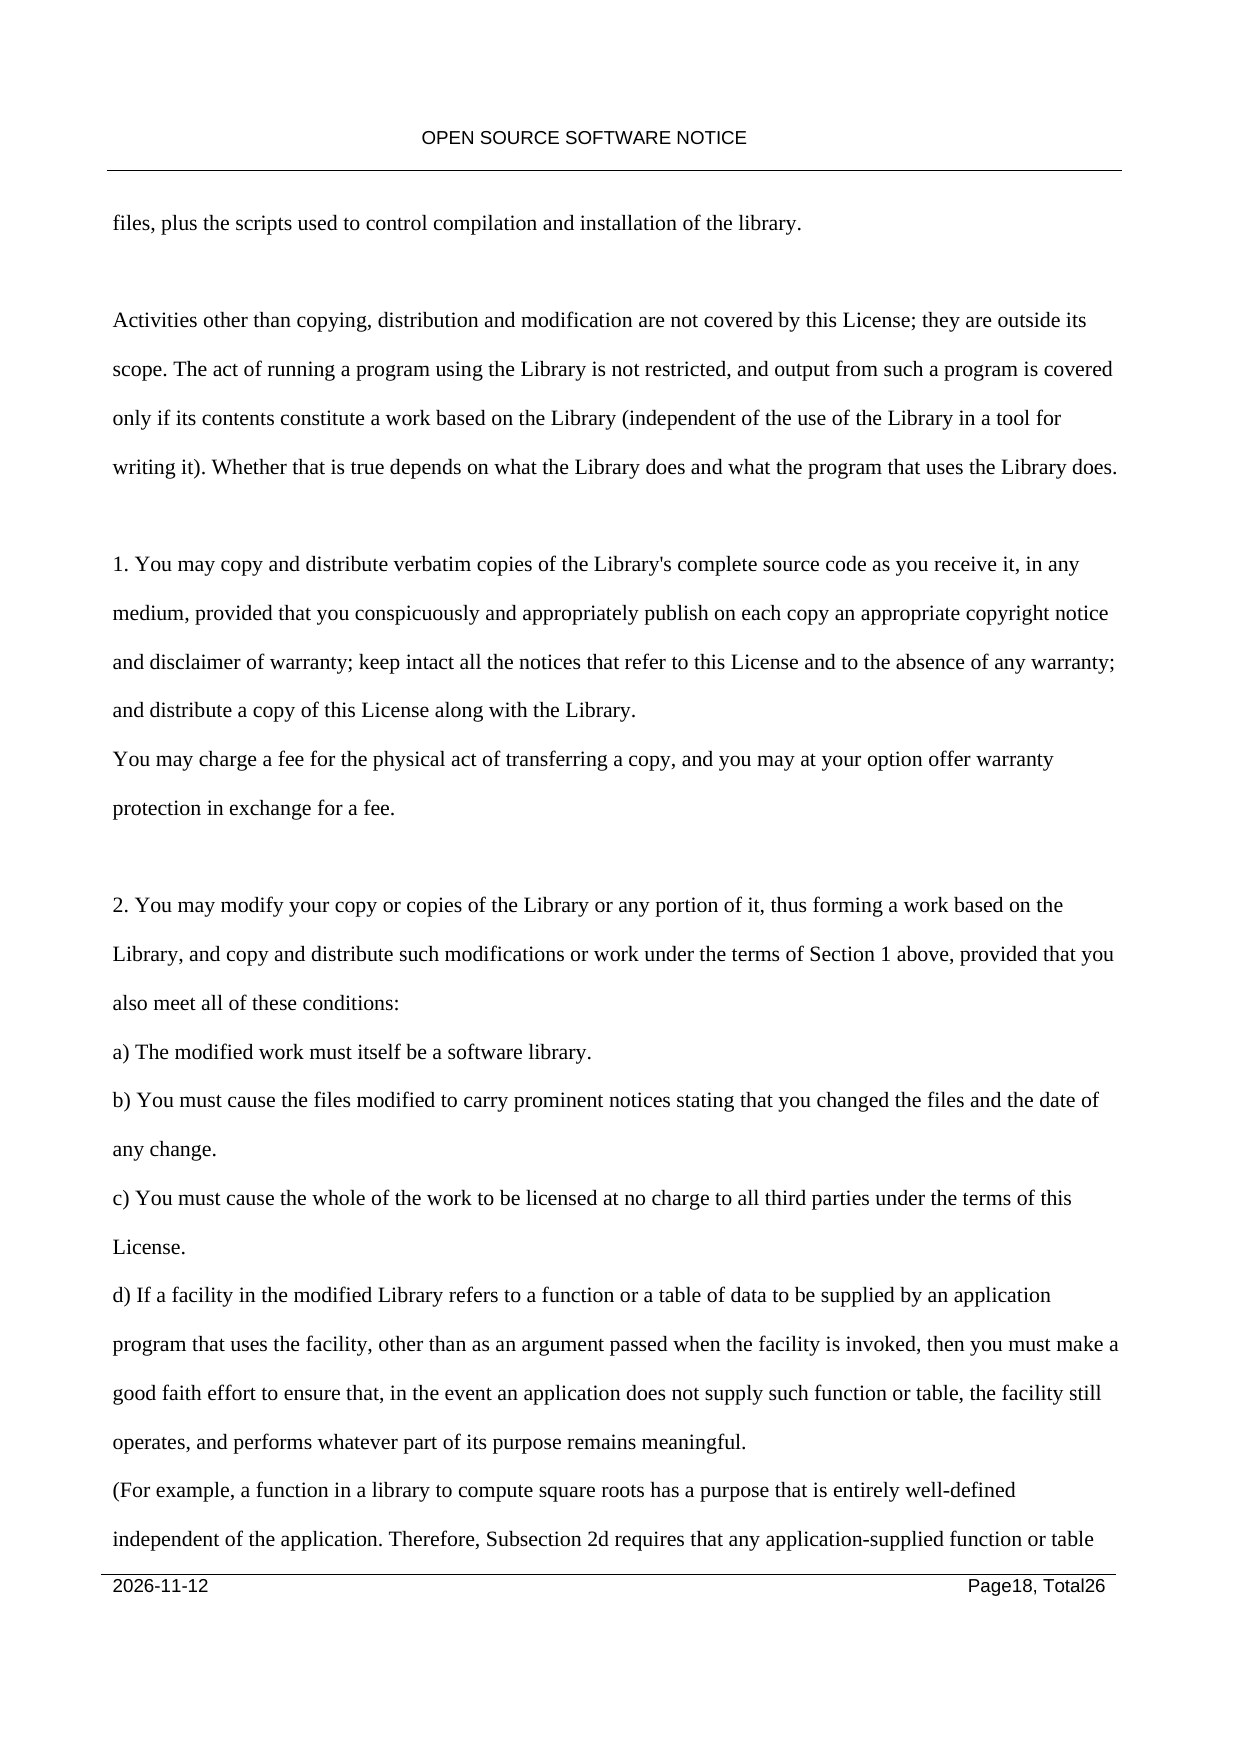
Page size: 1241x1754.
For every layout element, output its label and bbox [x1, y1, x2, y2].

text [112, 206, 1128, 1555]
